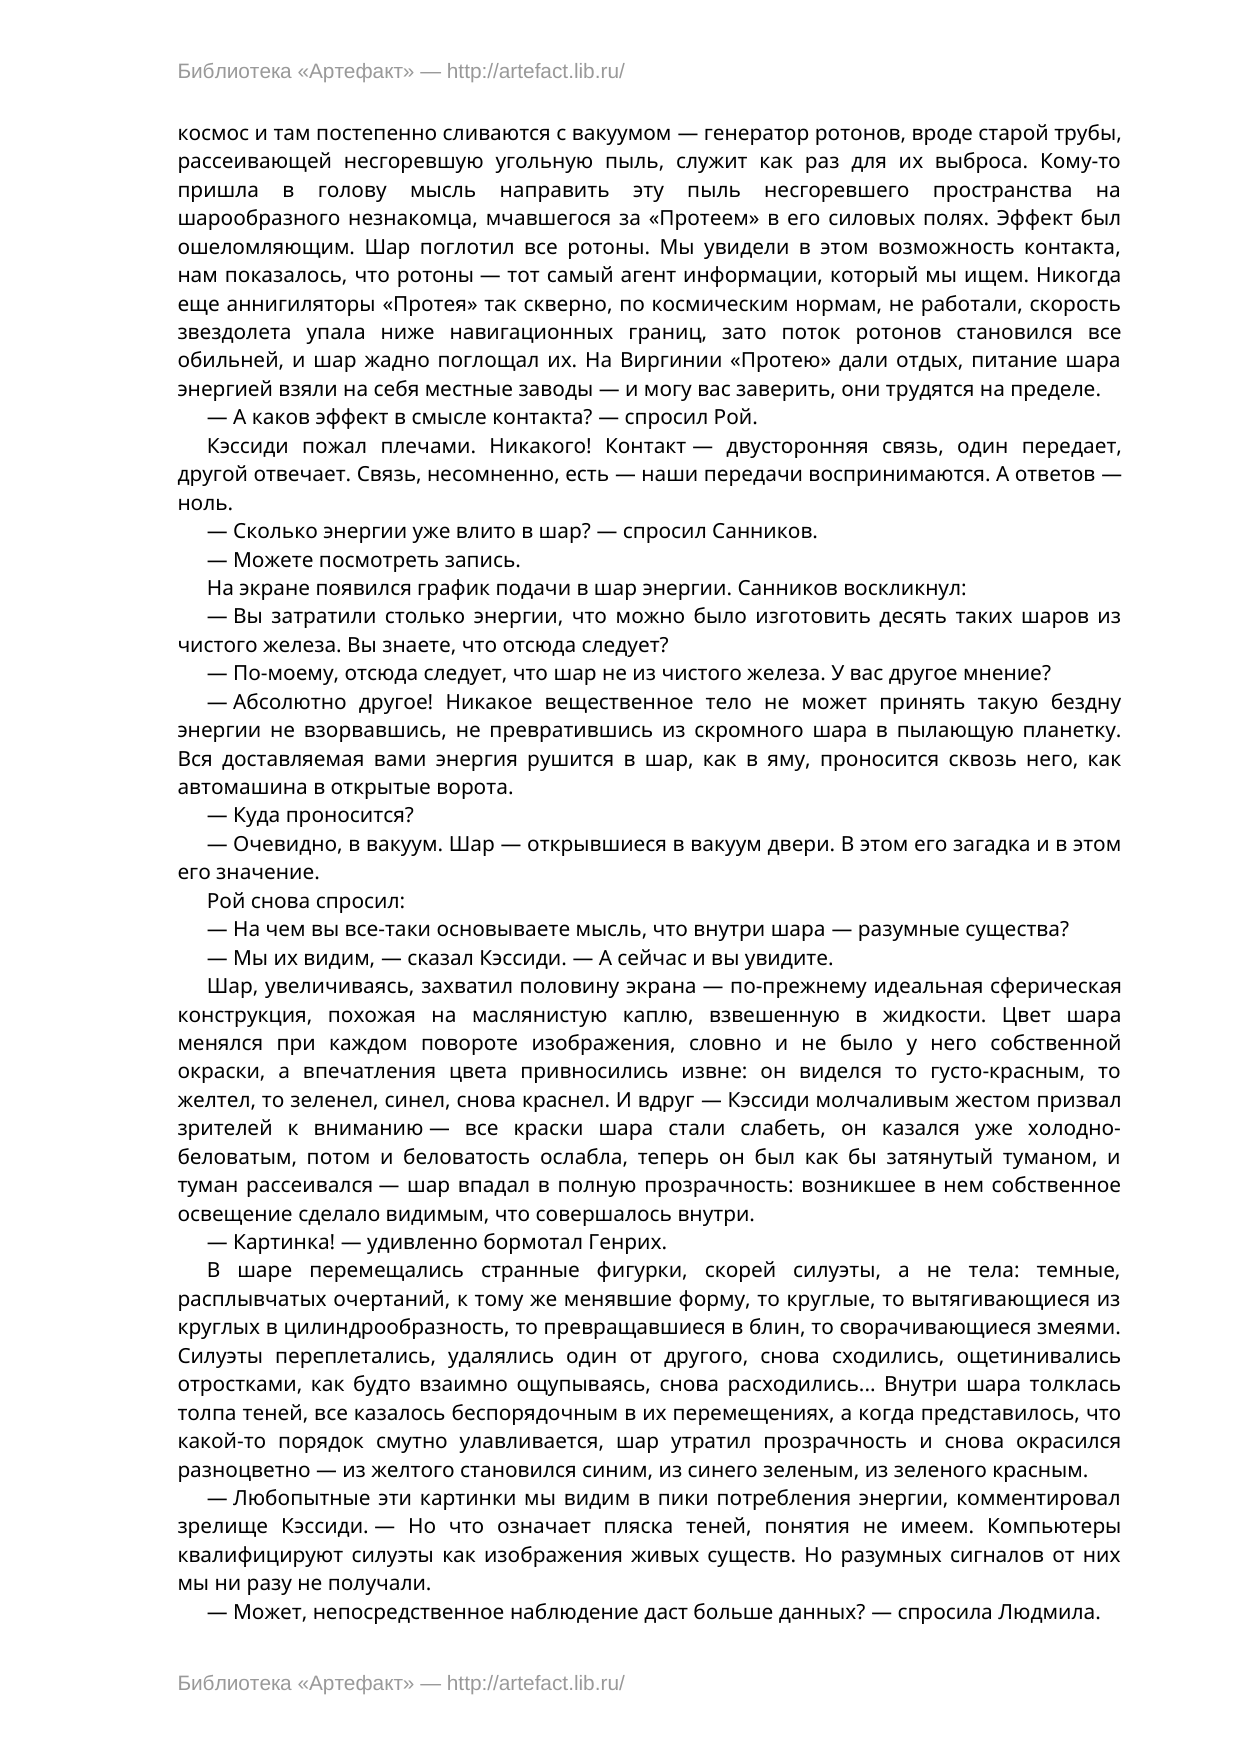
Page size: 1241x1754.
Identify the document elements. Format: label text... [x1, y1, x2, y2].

text — Картинка! — удивленно бормотал Генрих. [177, 1227, 1122, 1256]
text — Вы затратили столько энергии, что можно было изготовить десять таких шаров из чистого железа. Вы знаете, что отсюда следует? [177, 602, 1122, 658]
text В шаре перемещались странные фигурки, скорей силуэты, а не тела: темные, расплывчатых очертаний, к тому же менявшие форму, то круглые, то вытягивающиеся из круглых в цилиндрообразность, то превращавшиеся в блин, то сворачивающиеся змеями. Силуэты переплетались, удалялись один от другого, снова сходились, ощетинивались отростками, как будто взаимно ощупываясь, снова расходились... Внутри шара толклась толпа теней, все казалось беспорядочным в их перемещениях, а когда представилось, что какой-то порядок смутно улавливается, шар утратил прозрачность и снова окрасился разноцветно — из желтого становился синим, из синего зеленым, из зеленого красным. [177, 1256, 1122, 1483]
text — Куда проносится? [177, 801, 1122, 829]
text — Можете посмотреть запись. [177, 545, 1122, 573]
text — А каков эффект в смысле контакта? — спросил Рой. [177, 402, 1122, 431]
text — Абсолютно другое! Никакое вещественное тело не может принять такую бездну энергии не взорвавшись, не превратившись из скромного шара в пылающую планетку. Вся доставляемая вами энергия рушится в шар, как в яму, проносится сквозь него, как автомашина в открытые ворота. [177, 687, 1122, 801]
text Кэссиди пожал плечами. Никакого! Контакт — двусторонняя связь, один передает, другой отвечает. Связь, несомненно, есть — наши передачи воспринимаются. А ответов — ноль. [177, 431, 1122, 516]
text — По-моему, отсюда следует, что шар не из чистого железа. У вас другое мнение? [177, 658, 1122, 687]
text На экране появился график подачи в шар энергии. Санников воскликнул: [177, 573, 1122, 602]
text — Очевидно, в вакуум. Шар — открывшиеся в вакуум двери. В этом его загадка и в этом его значение. [177, 829, 1122, 886]
text — Может, непосредственное наблюдение даст больше данных? — спросила Людмила. [177, 1597, 1122, 1625]
text — Любопытные эти картинки мы видим в пики потребления энергии, комментировал зрелище Кэссиди. — Но что означает пляска теней, понятия не имеем. Компьютеры квалифицируют силуэты как изображения живых существ. Но разумных сигналов от них мы ни разу не получали. [177, 1483, 1122, 1597]
text Рой снова спросил: [177, 886, 1122, 914]
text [177, 118, 1122, 402]
text Шар, увеличиваясь, захватил половину экрана — по-прежнему идеальная сферическая конструкция, похожая на маслянистую каплю, взвешенную в жидкости. Цвет шара менялся при каждом повороте изображения, словно и не было у него собственной окраски, а впечатления цвета привносились извне: он виделся то густо-красным, то желтел, то зеленел, синел, снова краснел. И вдруг — Кэссиди молчаливым жестом призвал зрителей к вниманию — все краски шара стали слабеть, он казался уже холодно-беловатым, потом и беловатость ослабла, теперь он был как бы затянутый туманом, и туман рассеивался — шар впадал в полную прозрачность: возникшее в нем собственное освещение сделало видимым, что совершалось внутри. [177, 971, 1122, 1227]
text — Сколько энергии уже влито в шар? — спросил Санников. [177, 516, 1122, 545]
text — На чем вы все-таки основываете мысль, что внутри шара — разумные существа? [177, 914, 1122, 943]
text — Мы их видим, — сказал Кэссиди. — А сейчас и вы увидите. [177, 943, 1122, 971]
